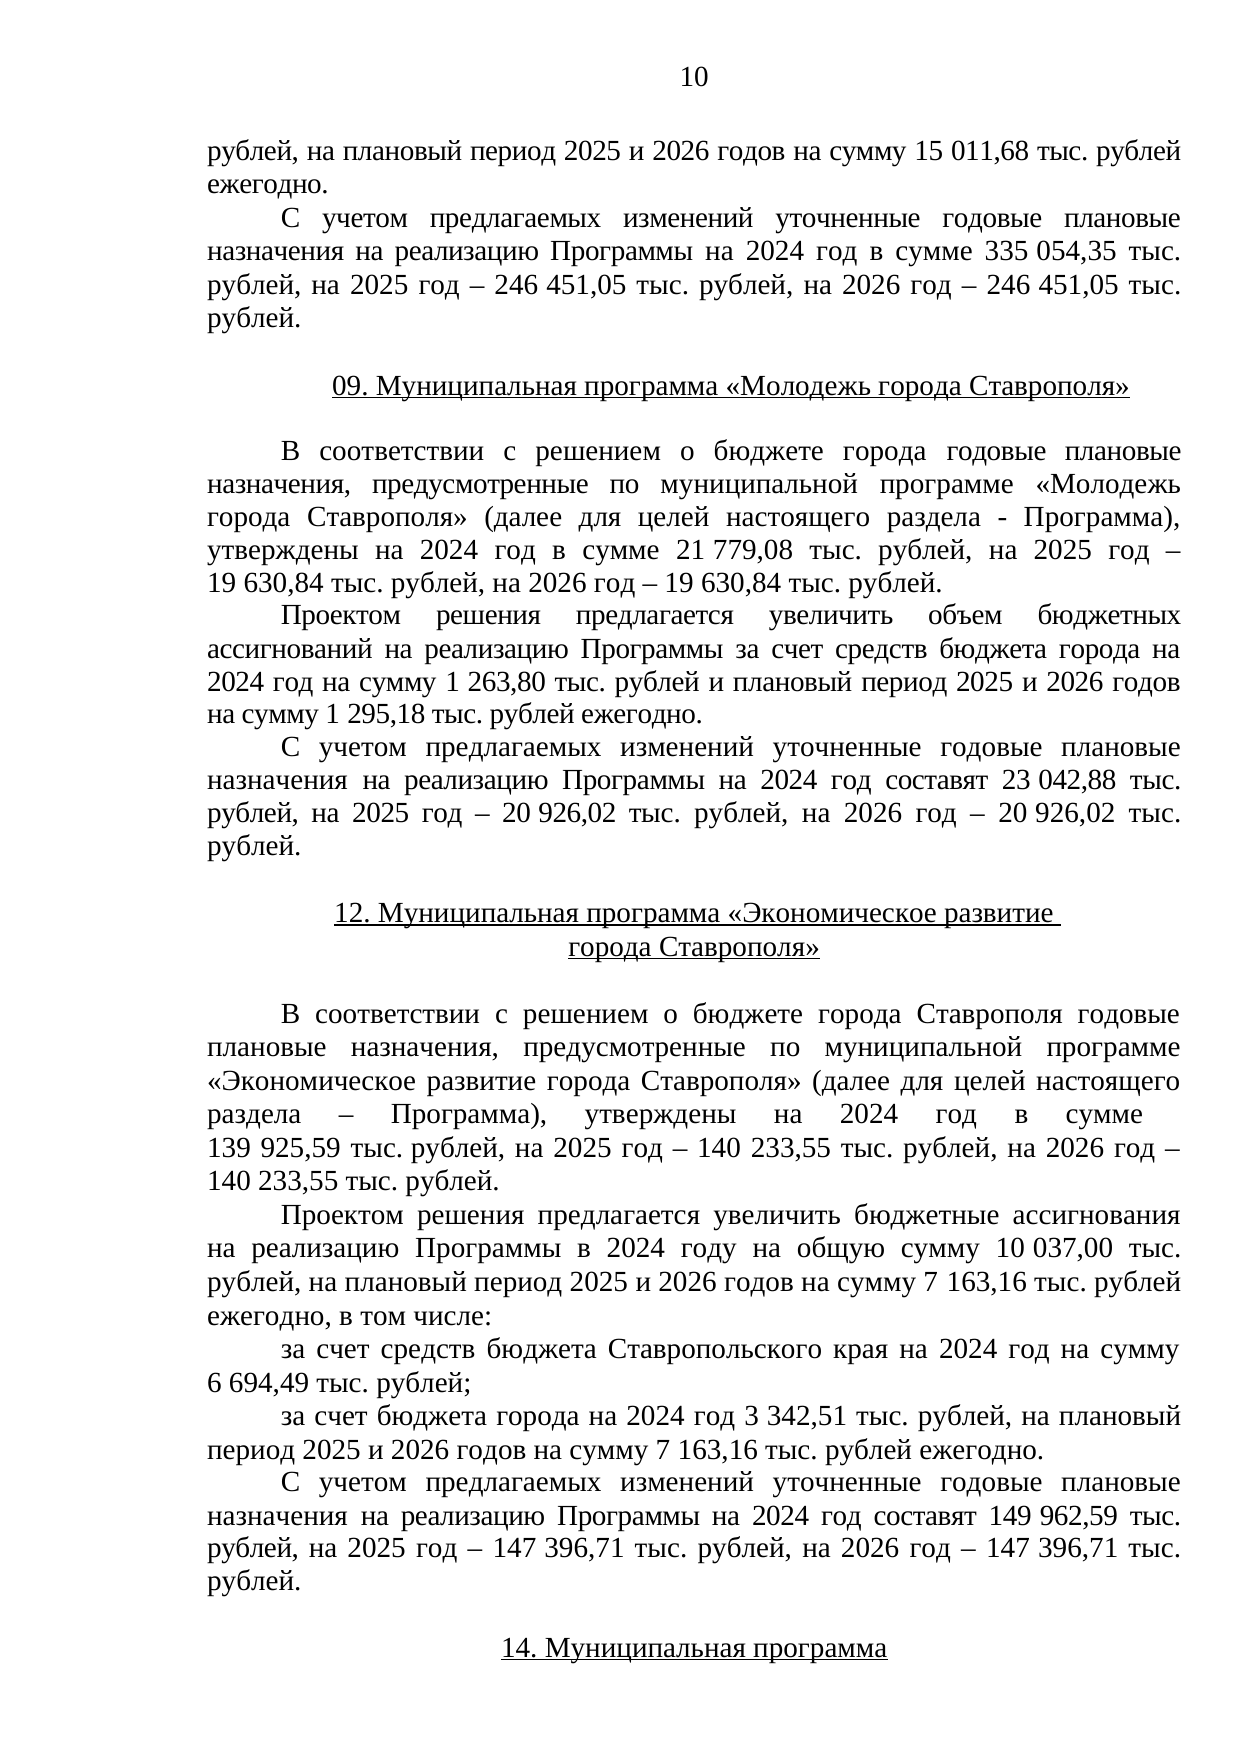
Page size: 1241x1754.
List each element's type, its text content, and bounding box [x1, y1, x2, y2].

text Проектом решения предлагается увеличить объем бюджетных ассигнований на реализацию Программы за счет средств бюджета города на 2024 год на сумму 1 263,80 тыс. рублей и плановый период 2025 и 2026 годов на сумму 1 295,18 тыс. рублей ежегодно. [207, 598, 1181, 730]
text за счет средств бюджета Ставропольского края на 2024 год на сумму 6 694,49 тыс. рублей; [207, 1331, 1181, 1398]
text 14. Муниципальная программа [207, 1630, 1181, 1663]
text С учетом предлагаемых изменений уточненные годовые плановые назначения на реализацию Программы на 2024 год составят 149 962,59 тыс. рублей, на 2025 год – 147 396,71 тыс. рублей, на 2026 год – 147 396,71 тыс. рублей. [207, 1465, 1181, 1597]
text В соответствии с решением о бюджете города годовые плановые назначения, предусмотренные по муниципальной программе «Молодежь города Ставрополя» (далее для целей настоящего раздела - Программа), утверждены на 2024 год в сумме 21 779,08 тыс. рублей, на 2025 год – 19 630,84 тыс. рублей, на 2026 год – 19 630,84 тыс. рублей. [207, 434, 1181, 598]
text 12. Муниципальная программа «Экономическое развитие [207, 895, 1181, 929]
text за счет бюджета города на 2024 год 3 342,51 тыс. рублей, на плановый период 2025 и 2026 годов на сумму 7 163,16 тыс. рублей ежегодно. [207, 1398, 1181, 1465]
text С учетом предлагаемых изменений уточненные годовые плановые назначения на реализацию Программы на 2024 год составят 23 042,88 тыс. рублей, на 2025 год – 20 926,02 тыс. рублей, на 2026 год – 20 926,02 тыс. рублей. [207, 730, 1181, 862]
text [207, 133, 1181, 200]
text города Ставрополя» [207, 929, 1181, 962]
text С учетом предлагаемых изменений уточненные годовые плановые назначения на реализацию Программы на 2024 год в сумме 335 054,35 тыс. рублей, на 2025 год – 246 451,05 тыс. рублей, на 2026 год – 246 451,05 тыс. рублей. [207, 200, 1181, 334]
text 09. Муниципальная программа «Молодежь города Ставрополя» [207, 368, 1181, 401]
text В соответствии с решением о бюджете города Ставрополя годовые плановые назначения, предусмотренные по муниципальной программе «Экономическое развитие города Ставрополя» (далее для целей настоящего раздела – Программа), утверждены на 2024 год в сумме 139 925,59 тыс. рублей, на 2025 год – 140 233,55 тыс. рублей, на 2026 год – 140 233,55 тыс. рублей. [207, 996, 1181, 1197]
text Проектом решения предлагается увеличить бюджетные ассигнования на реализацию Программы в 2024 году на общую сумму 10 037,00 тыс. рублей, на плановый период 2025 и 2026 годов на сумму 7 163,16 тыс. рублей ежегодно, в том числе: [207, 1197, 1181, 1331]
